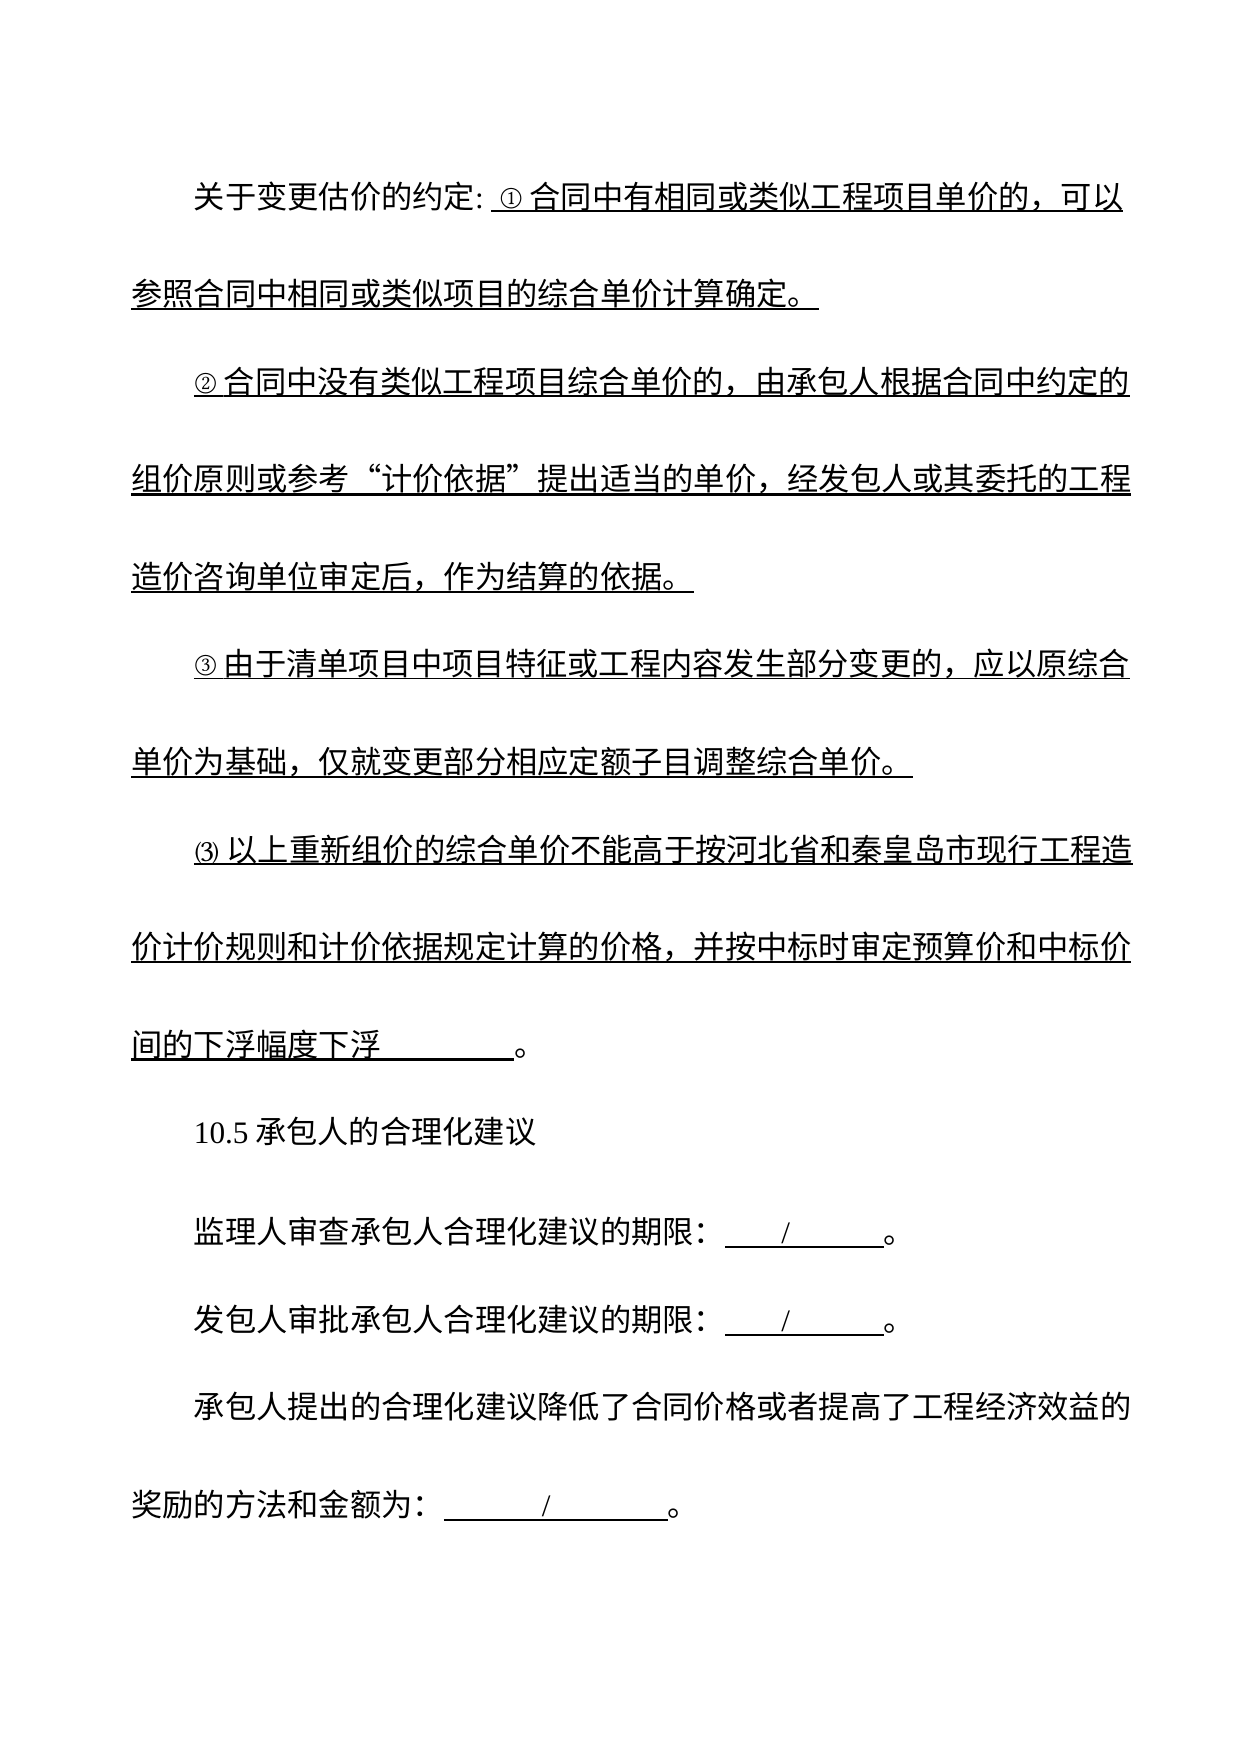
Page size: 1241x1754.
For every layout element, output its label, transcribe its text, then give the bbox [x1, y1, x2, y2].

text 监理人审查承包人合理化建议的期限： / 。 [131, 1197, 1144, 1262]
text 10.5承包人的合理化建议 [131, 1097, 1144, 1162]
text ②合同中没有类似工程项目综合单价的，由承包人根据合同中约定的组价原则或参考“计价依据”提出适当的单价，经发包人或其委托的工程造价咨询单位审定后，作为结算的依据。 [131, 347, 1144, 607]
text 承包人提出的合理化建议降低了合同价格或者提高了工程经济效益的奖励的方法和金额为： / 。 [131, 1373, 1144, 1535]
text ③由于清单项目中项目特征或工程内容发生部分变更的，应以原综合单价为基础，仅就变更部分相应定额子目调整综合单价。 [131, 630, 1144, 792]
text ⑶以上重新组价的综合单价不能高于按河北省和秦皇岛市现行工程造价计价规则和计价依据规定计算的价格，并按中标时审定预算价和中标价间的下浮幅度下浮 。 [131, 815, 1144, 1075]
text 发包人审批承包人合理化建议的期限： / 。 [131, 1285, 1144, 1350]
text 关于变更估价的约定: ①合同中有相同或类似工程项目单价的，可以参照合同中相同或类似项目的综合单价计算确定。 [131, 162, 1144, 324]
